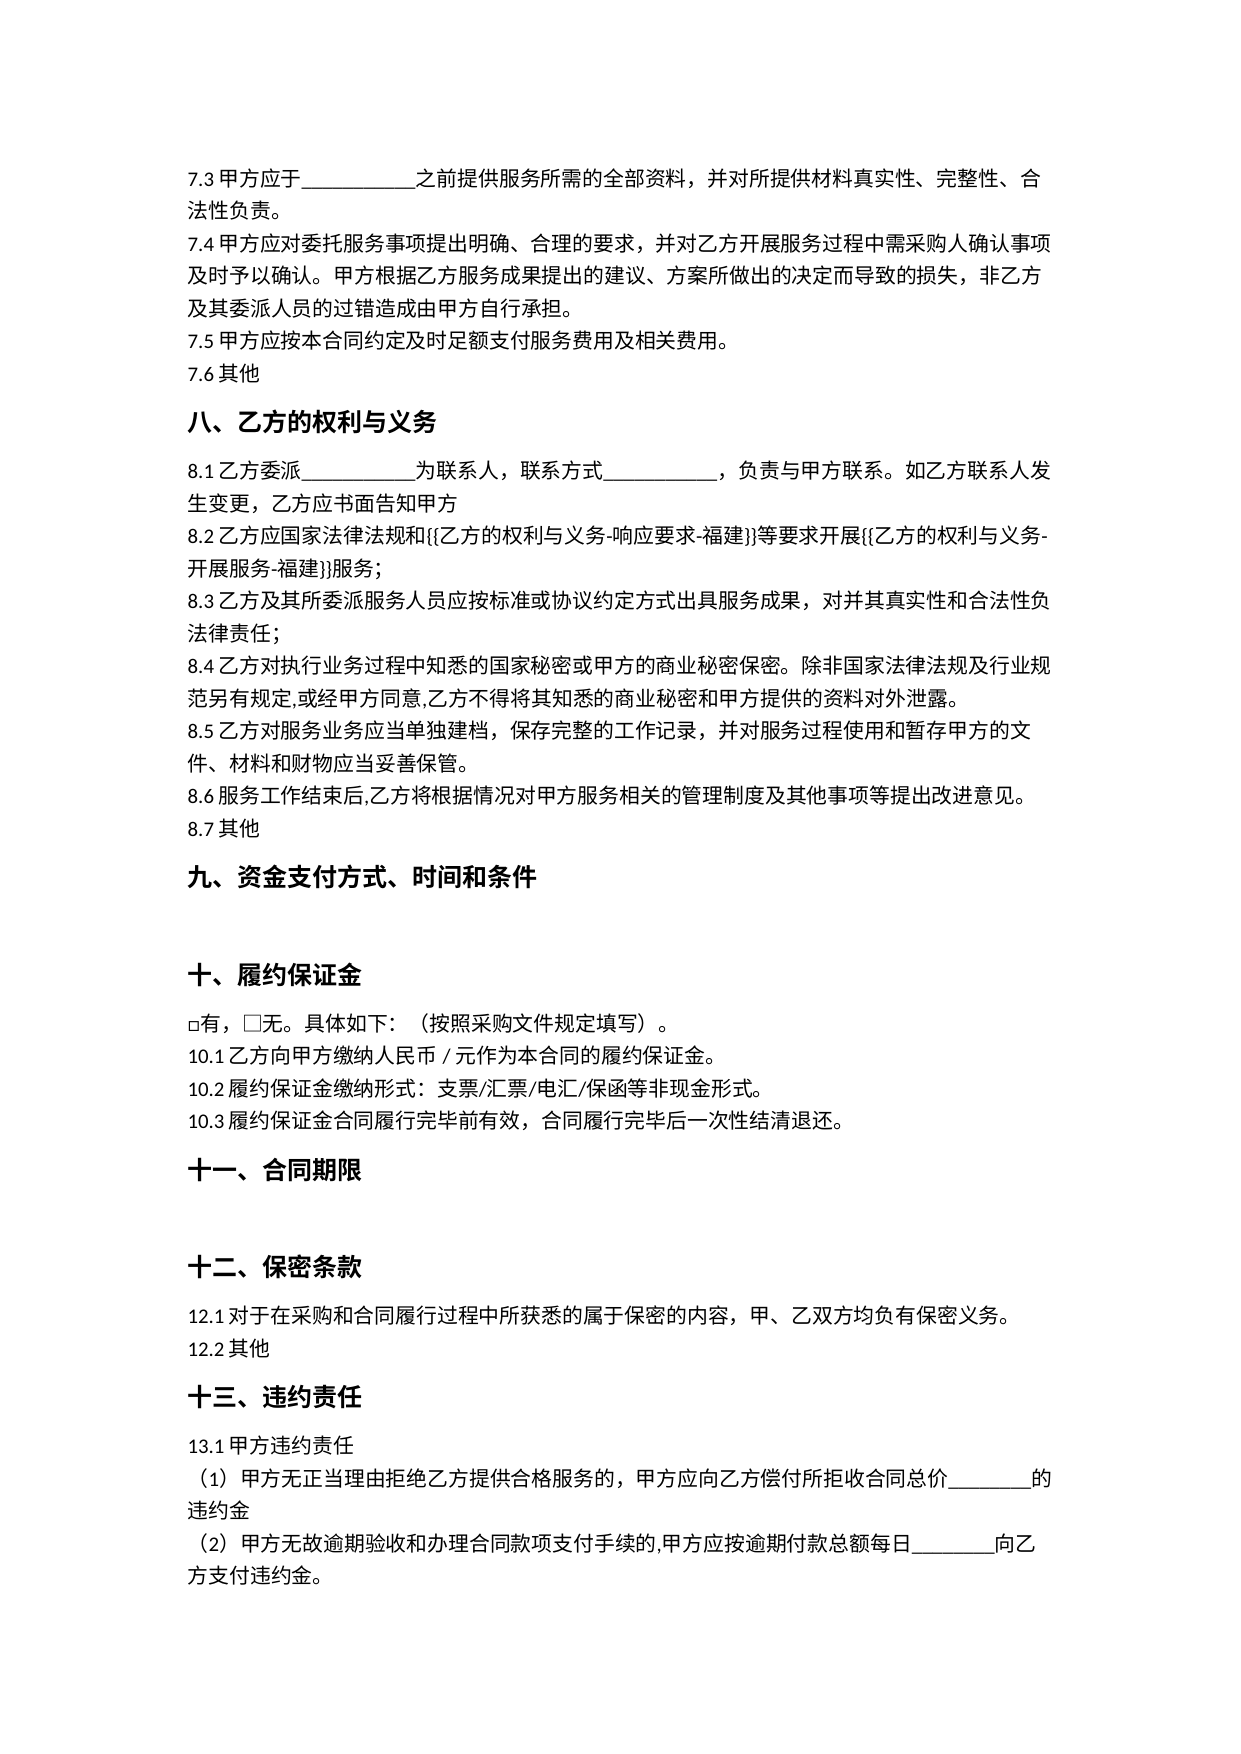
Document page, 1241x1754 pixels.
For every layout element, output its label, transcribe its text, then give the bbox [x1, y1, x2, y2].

text 12.1对于在采购和合同履行过程中所获悉的属于保密的内容，甲、乙双方均负有保密义务。 [187, 1299, 1053, 1332]
text 8.7其他 [187, 812, 1053, 844]
text 十三、违约责任 [187, 1364, 1053, 1429]
text 8.4乙方对执行业务过程中知悉的国家秘密或甲方的商业秘密保密。除非国家法律法规及行业规范另有规定,或经甲方同意,乙方不得将其知悉的商业秘密和甲方提供的资料对外泄露。 [187, 649, 1053, 714]
text 八、乙方的权利与义务 [187, 389, 1053, 454]
text （2）甲方无故逾期验收和办理合同款项支付手续的,甲方应按逾期付款总额每日________向乙方支付违约金。 [187, 1527, 1053, 1592]
text 10.3履约保证金合同履行完毕前有效，合同履行完毕后一次性结清退还。 [187, 1104, 1053, 1137]
text 十、履约保证金 [187, 942, 1053, 1007]
text 8.3乙方及其所委派服务人员应按标准或协议约定方式出具服务成果，对并其真实性和合法性负法律责任； [187, 584, 1053, 649]
text □有，□无。具体如下：（按照采购文件规定填写）。 [187, 1007, 1053, 1039]
text 10.1乙方向甲方缴纳人民币 / 元作为本合同的履约保证金。 [187, 1039, 1053, 1072]
text 8.5乙方对服务业务应当单独建档，保存完整的工作记录，并对服务过程使用和暂存甲方的文件、材料和财物应当妥善保管。 [187, 714, 1053, 779]
text 十二、保密条款 [187, 1234, 1053, 1299]
text 8.6服务工作结束后,乙方将根据情况对甲方服务相关的管理制度及其他事项等提出改进意见。 [187, 779, 1053, 812]
text 7.5甲方应按本合同约定及时足额支付服务费用及相关费用。 [187, 324, 1053, 357]
text 13.1甲方违约责任 [187, 1429, 1053, 1462]
text 10.2履约保证金缴纳形式：支票/汇票/电汇/保函等非现金形式。 [187, 1072, 1053, 1104]
text 7.6其他 [187, 357, 1053, 389]
text 7.3甲方应于___________之前提供服务所需的全部资料，并对所提供材料真实性、完整性、合法性负责。 [187, 162, 1053, 227]
text 8.2乙方应国家法律法规和{{乙方的权利与义务-响应要求-福建}}等要求开展{{乙方的权利与义务-开展服务-福建}}服务； [187, 519, 1053, 584]
text 8.1乙方委派___________为联系人，联系方式___________，负责与甲方联系。如乙方联系人发生变更，乙方应书面告知甲方 [187, 454, 1053, 519]
text 12.2其他 [187, 1332, 1053, 1364]
text 九、资金支付方式、时间和条件 [187, 844, 1053, 942]
text 7.4甲方应对委托服务事项提出明确、合理的要求，并对乙方开展服务过程中需采购人确认事项及时予以确认。甲方根据乙方服务成果提出的建议、方案所做出的决定而导致的损失，非乙方及其委派人员的过错造成由甲方自行承担。 [187, 227, 1053, 324]
text （1）甲方无正当理由拒绝乙方提供合格服务的，甲方应向乙方偿付所拒收合同总价________的违约金 [187, 1462, 1053, 1527]
text 十一、合同期限 [187, 1137, 1053, 1234]
